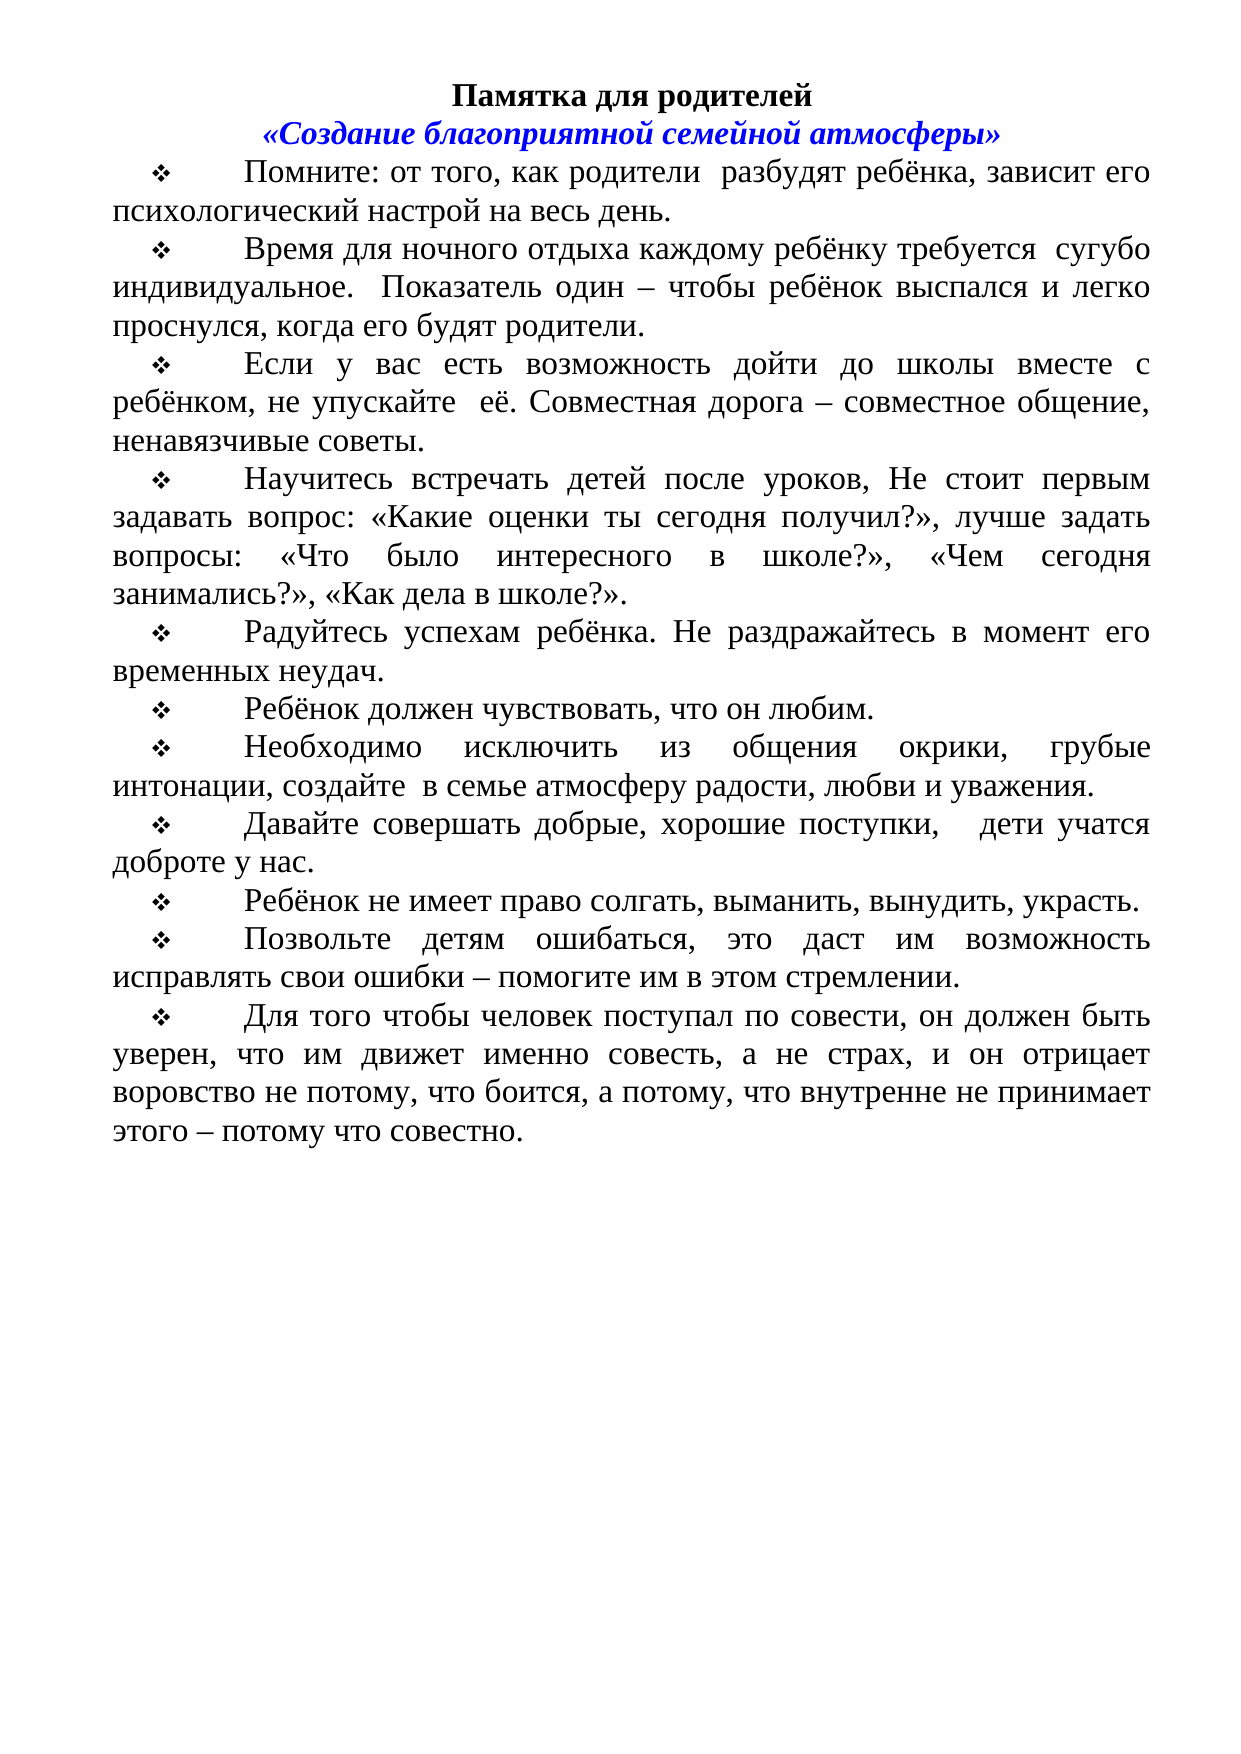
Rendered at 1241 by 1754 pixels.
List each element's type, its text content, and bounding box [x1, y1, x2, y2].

list Помните: от того, как родители разбудят ребёнка, зависит его психологический настрой на весь день. [112, 152, 1152, 228]
list Давайте совершать добрые, хорошие поступки, дети учатся доброте у нас. [112, 803, 1152, 880]
list Радуйтесь успехам ребёнка. Не раздражайтесь в момент его временных неудач. [112, 612, 1152, 688]
list Если у вас есть возможность дойти до школы вместе с ребёнком, не упускайте её. Совместная дорога – совместное общение, ненавязчивые советы. [112, 343, 1152, 458]
list Необходимо исключить из общения окрики, грубые интонации, создайте в семье атмосферу радости, любви и уважения. [112, 727, 1152, 803]
list Научитесь встречать детей после уроков, Не стоит первым задавать вопрос: «Какие оценки ты сегодня получил?», лучше задать вопросы: «Что было интересного в школе?», «Чем сегодня занимались?», «Как дела в школе?». [112, 458, 1152, 612]
text «Создание благоприятной семейной атмосферы» [112, 113, 1152, 152]
list Позвольте детям ошибаться, это даст им возможность исправлять свои ошибки – помогите им в этом стремлении. [112, 918, 1152, 995]
text Памятка для родителей [112, 75, 1152, 113]
list Для того чтобы человек поступал по совести, он должен быть уверен, что им движет именно совесть, а не страх, и он отрицает воровство не потому, что боится, а потому, что внутренне не принимает этого – потому что совестно. [112, 995, 1152, 1148]
list Ребёнок должен чувствовать, что он любим. [112, 688, 1152, 727]
list Ребёнок не имеет право солгать, выманить, вынудить, украсть. [112, 880, 1152, 918]
list Время для ночного отдыха каждому ребёнку требуется сугубо индивидуальное. Показатель один – чтобы ребёнок выспался и легко проснулся, когда его будят родители. [112, 228, 1152, 343]
